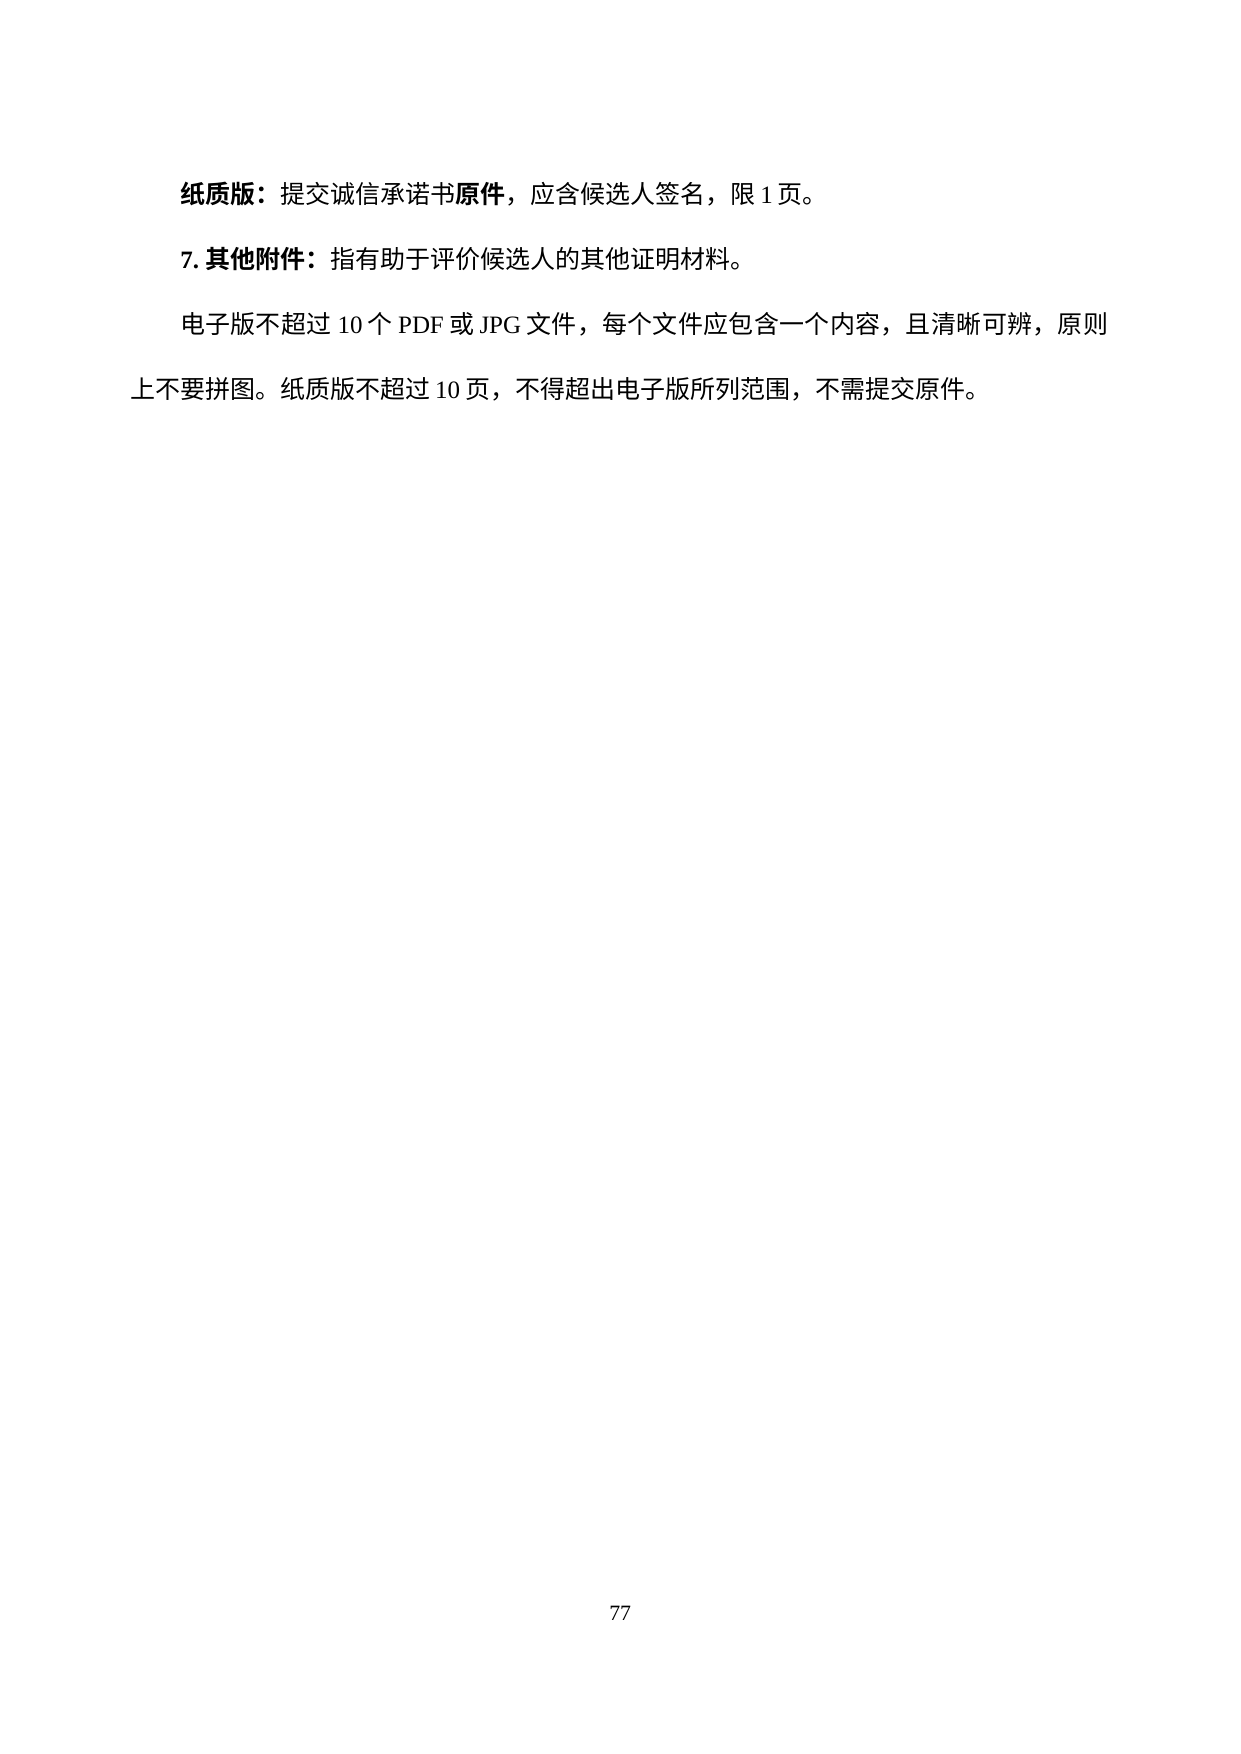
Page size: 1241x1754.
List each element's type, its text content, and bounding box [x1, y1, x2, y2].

text 7. 其他附件：指有助于评价候选人的其他证明材料。 [130, 225, 1110, 290]
text 电子版不超过10个PDF或JPG文件，每个文件应包含一个内容，且清晰可辨，原则上不要拼图。纸质版不超过10页，不得超出电子版所列范围，不需提交原件。 [130, 290, 1110, 420]
text 纸质版：提交诚信承诺书原件，应含候选人签名，限1页。 [130, 160, 1110, 225]
